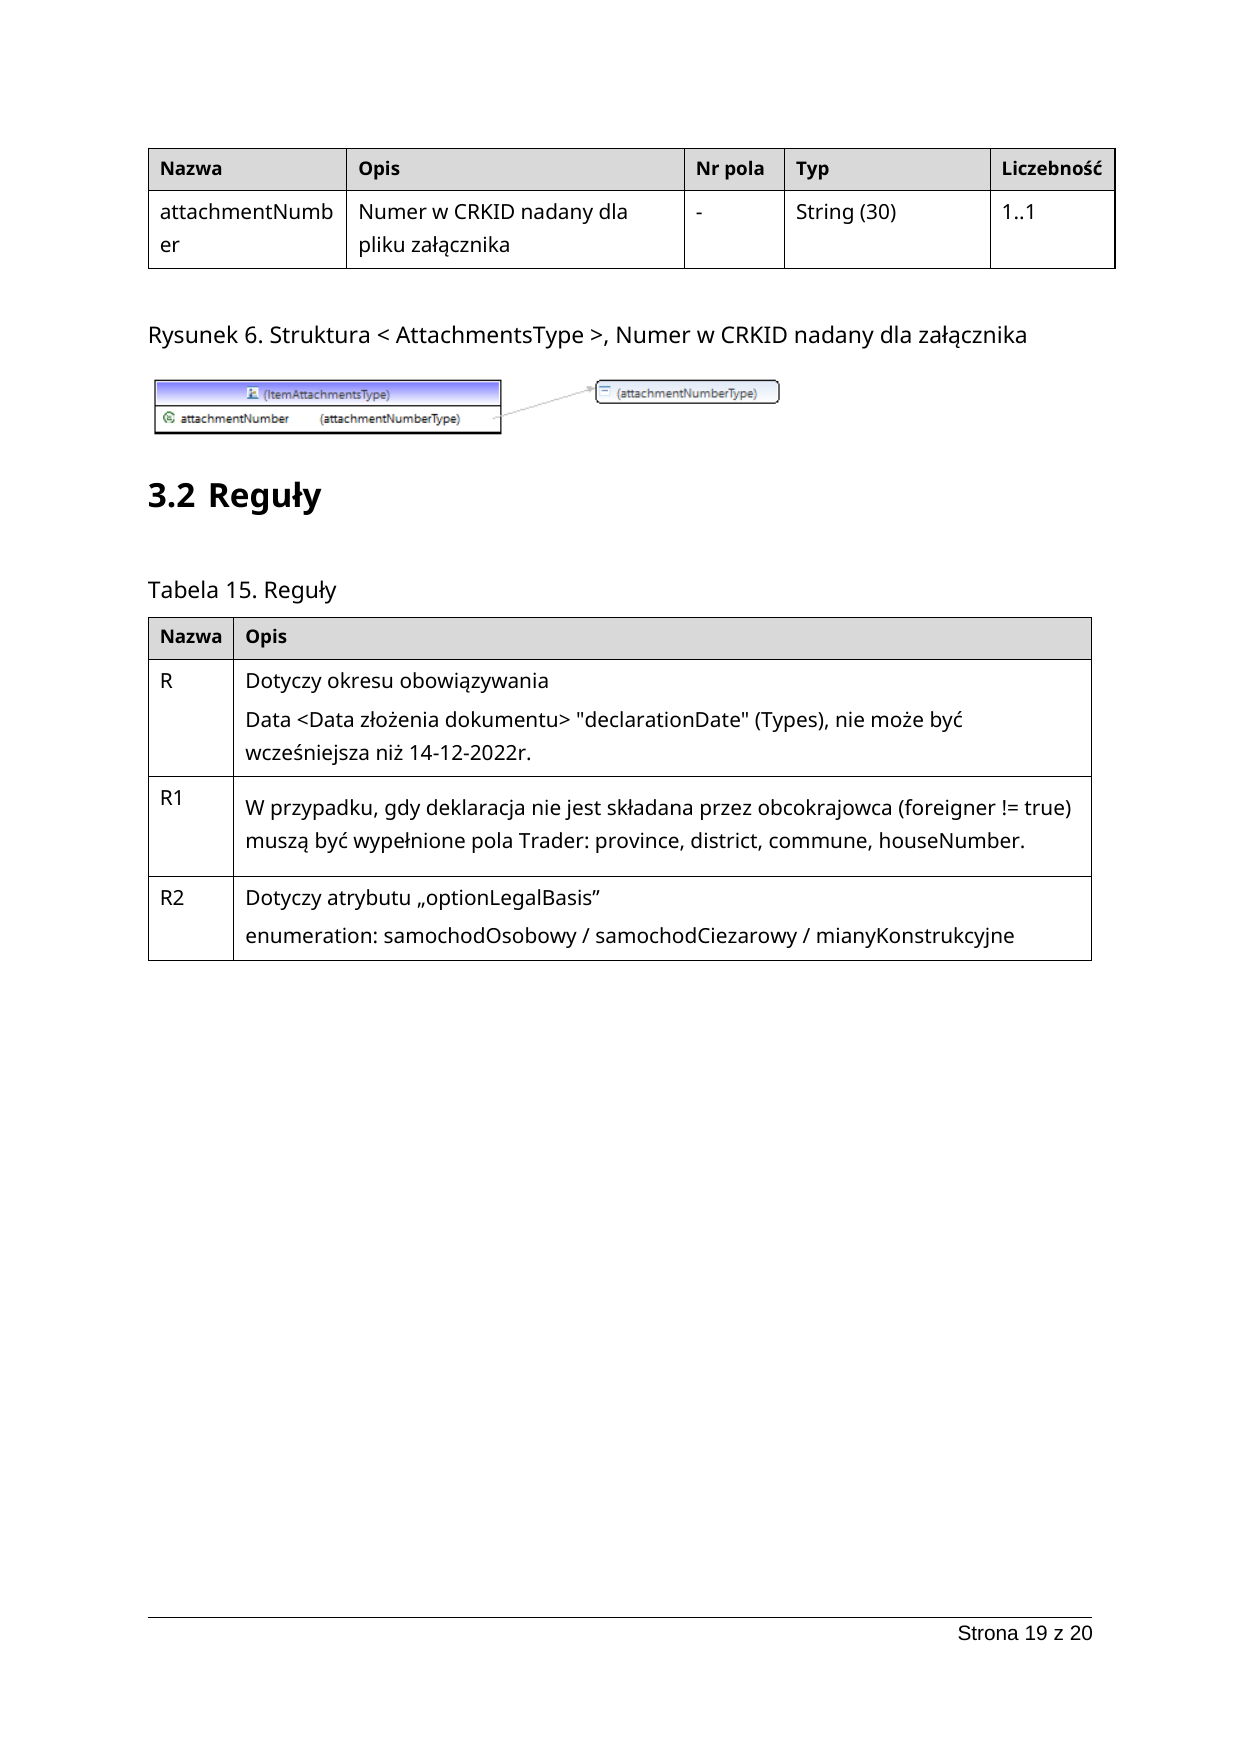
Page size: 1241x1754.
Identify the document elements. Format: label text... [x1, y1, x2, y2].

table_cell - [685, 191, 784, 268]
table_cell 1..1 [991, 191, 1114, 268]
table_header Nazwa [149, 149, 346, 190]
table_cell String (30) [785, 191, 990, 268]
table_cell Numer w CRKID nadany dla pliku załącznika [347, 191, 684, 268]
table_header Typ [785, 149, 990, 190]
table_cell W przypadku, gdy deklaracja nie jest składana przez obcokrajowca (foreigner != true) muszą być wypełnione pola Trader: province, district, commune, houseNumber. [234, 777, 1091, 876]
table_cell attachmentNumber [149, 191, 346, 268]
table_cell R1 [149, 777, 233, 876]
table_header Nr pola [685, 149, 784, 190]
table_header Liczebność [991, 149, 1114, 190]
picture [147, 371, 786, 442]
table_cell R2 [149, 877, 233, 960]
table_header Opis [234, 618, 1091, 659]
subtitle Reguły [148, 472, 1092, 518]
table_cell Dotyczy okresu obowiązywania Data <Data złożenia dokumentu> "declarationDate" (Types), nie może być wcześniejsza niż 14-12-2022r. [234, 660, 1091, 776]
table_cell Dotyczy atrybutu „optionLegalBasis” enumeration: samochodOsobowy / samochodCiezarowy / mianyKonstrukcyjne [234, 877, 1091, 960]
table_header Opis [347, 149, 684, 190]
table_header Nazwa [149, 618, 233, 659]
table_cell R [149, 660, 233, 776]
text Tabela 15. Reguły [148, 574, 1092, 606]
